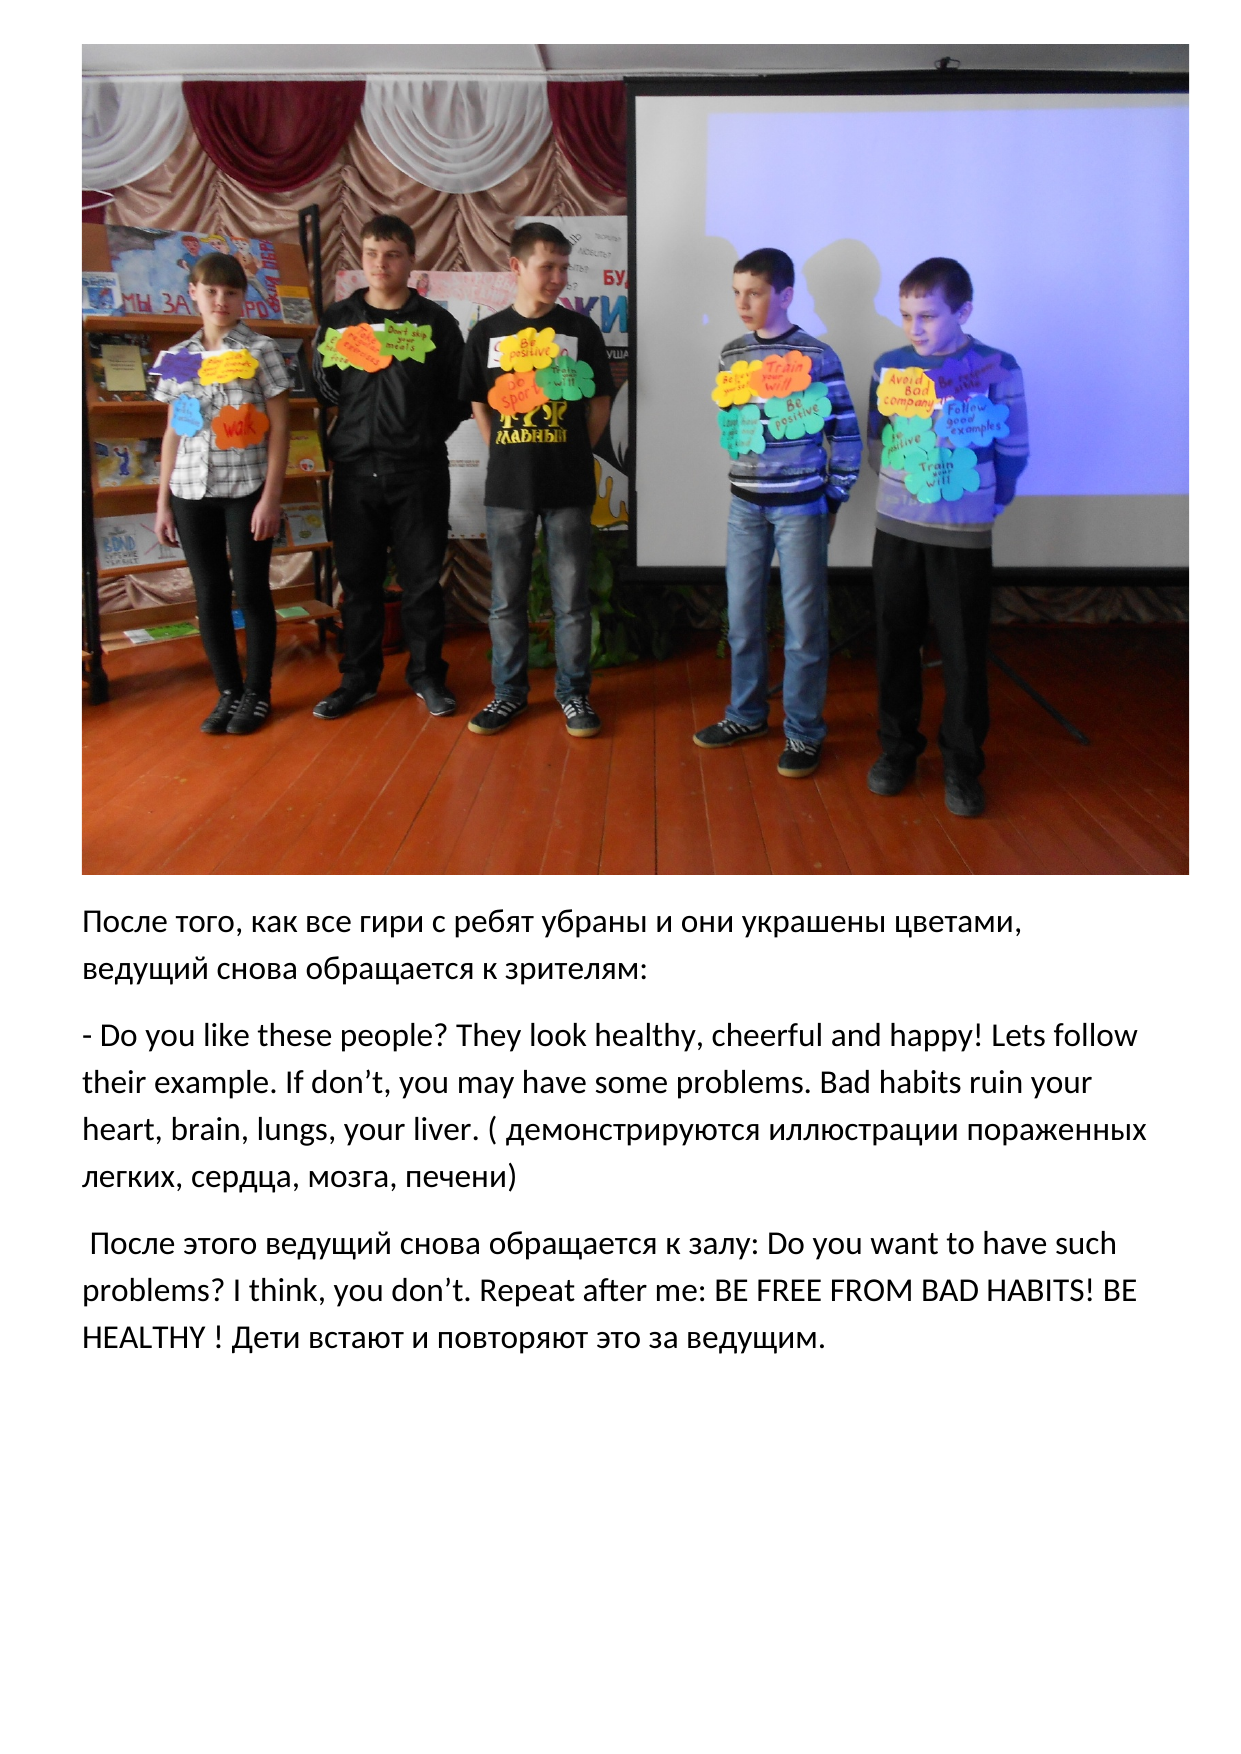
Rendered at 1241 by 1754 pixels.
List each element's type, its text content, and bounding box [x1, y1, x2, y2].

text - Do you like these people? They look healthy, cheerful and happy! Lets follow their example. If don’t, you may have some problems. Bad habits ruin your heart, brain, lungs, your liver. ( демонстрируются иллюстрации пораженных легких, сердца, мозга, печени) [82, 1014, 1152, 1195]
text После этого ведущий снова обращается к залу: Do you want to have such problems? I think, you don’t. Repeat after me: BE FREE FROM BAD HABITS! BE HEALTHY ! Дети встают и повторяют это за ведущим. [82, 1222, 1152, 1356]
picture [81, 44, 1190, 875]
text После того, как все гири с ребят убраны и они украшены цветами, ведущий снова обращается к зрителям: [82, 900, 1152, 987]
